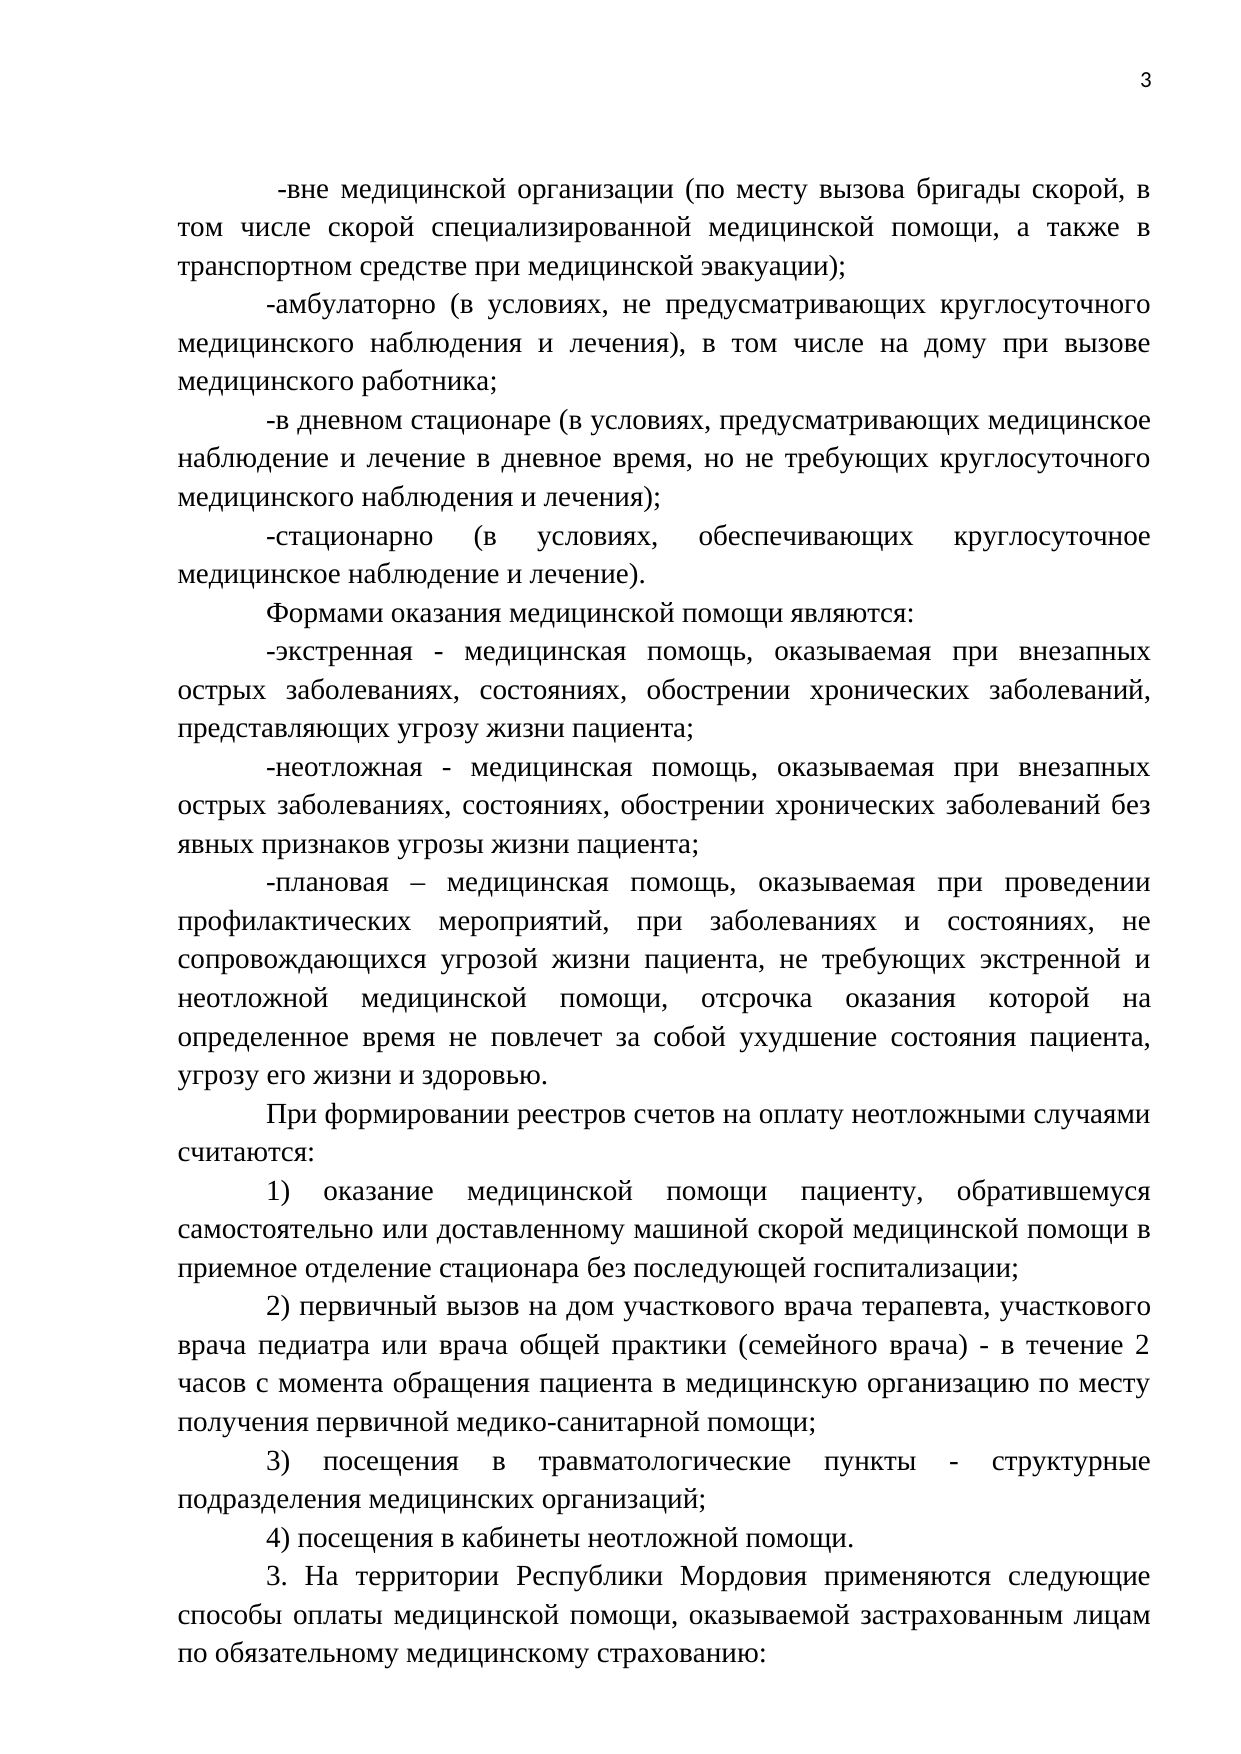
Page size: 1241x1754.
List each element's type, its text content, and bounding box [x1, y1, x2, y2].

text -неотложная - медицинская помощь, оказываемая при внезапных острых заболеваниях, состояниях, обострении хронических заболеваний без явных признаков угрозы жизни пациента; [177, 749, 1152, 859]
text -вне медицинской организации (по месту вызова бригады скорой, в том числе скорой специализированной медицинской помощи, а также в транспортном средстве при медицинской эвакуации); [177, 171, 1152, 281]
text -экстренная - медицинская помощь, оказываемая при внезапных острых заболеваниях, состояниях, обострении хронических заболеваний, представляющих угрозу жизни пациента; [177, 633, 1152, 744]
text -амбулаторно (в условиях, не предусматривающих круглосуточного медицинского наблюдения и лечения), в том числе на дому при вызове медицинского работника; [177, 286, 1152, 397]
text Формами оказания медицинской помощи являются: [177, 595, 1152, 628]
text 2) первичный вызов на дом участкового врача терапевта, участкового врача педиатра или врача общей практики (семейного врача) - в течение 2 часов с момента обращения пациента в медицинскую организацию по месту получения первичной медико-санитарной помощи; [177, 1288, 1152, 1438]
text 3) посещения в травматологические пункты - структурные подразделения медицинских организаций; [177, 1443, 1152, 1515]
text При формировании реестров счетов на оплату неотложными случаями считаются: [177, 1096, 1152, 1168]
text -в дневном стационаре (в условиях, предусматривающих медицинское наблюдение и лечение в дневное время, но не требующих круглосуточного медицинского наблюдения и лечения); [177, 402, 1152, 513]
text 3. На территории Республики Мордовия применяются следующие способы оплаты медицинской помощи, оказываемой застрахованным лицам по обязательному медицинскому страхованию: [177, 1558, 1152, 1669]
text -стационарно (в условиях, обеспечивающих круглосуточное медицинское наблюдение и лечение). [177, 518, 1152, 590]
text 1) оказание медицинской помощи пациенту, обратившемуся самостоятельно или доставленному машиной скорой медицинской помощи в приемное отделение стационара без последующей госпитализации; [177, 1173, 1152, 1283]
text -плановая – медицинская помощь, оказываемая при проведении профилактических мероприятий, при заболеваниях и состояниях, не сопровождающихся угрозой жизни пациента, не требующих экстренной и неотложной медицинской помощи, отсрочка оказания которой на определенное время не повлечет за собой ухудшение состояния пациента, угрозу его жизни и здоровью. [177, 864, 1152, 1091]
text 4) посещения в кабинеты неотложной помощи. [177, 1520, 1152, 1553]
